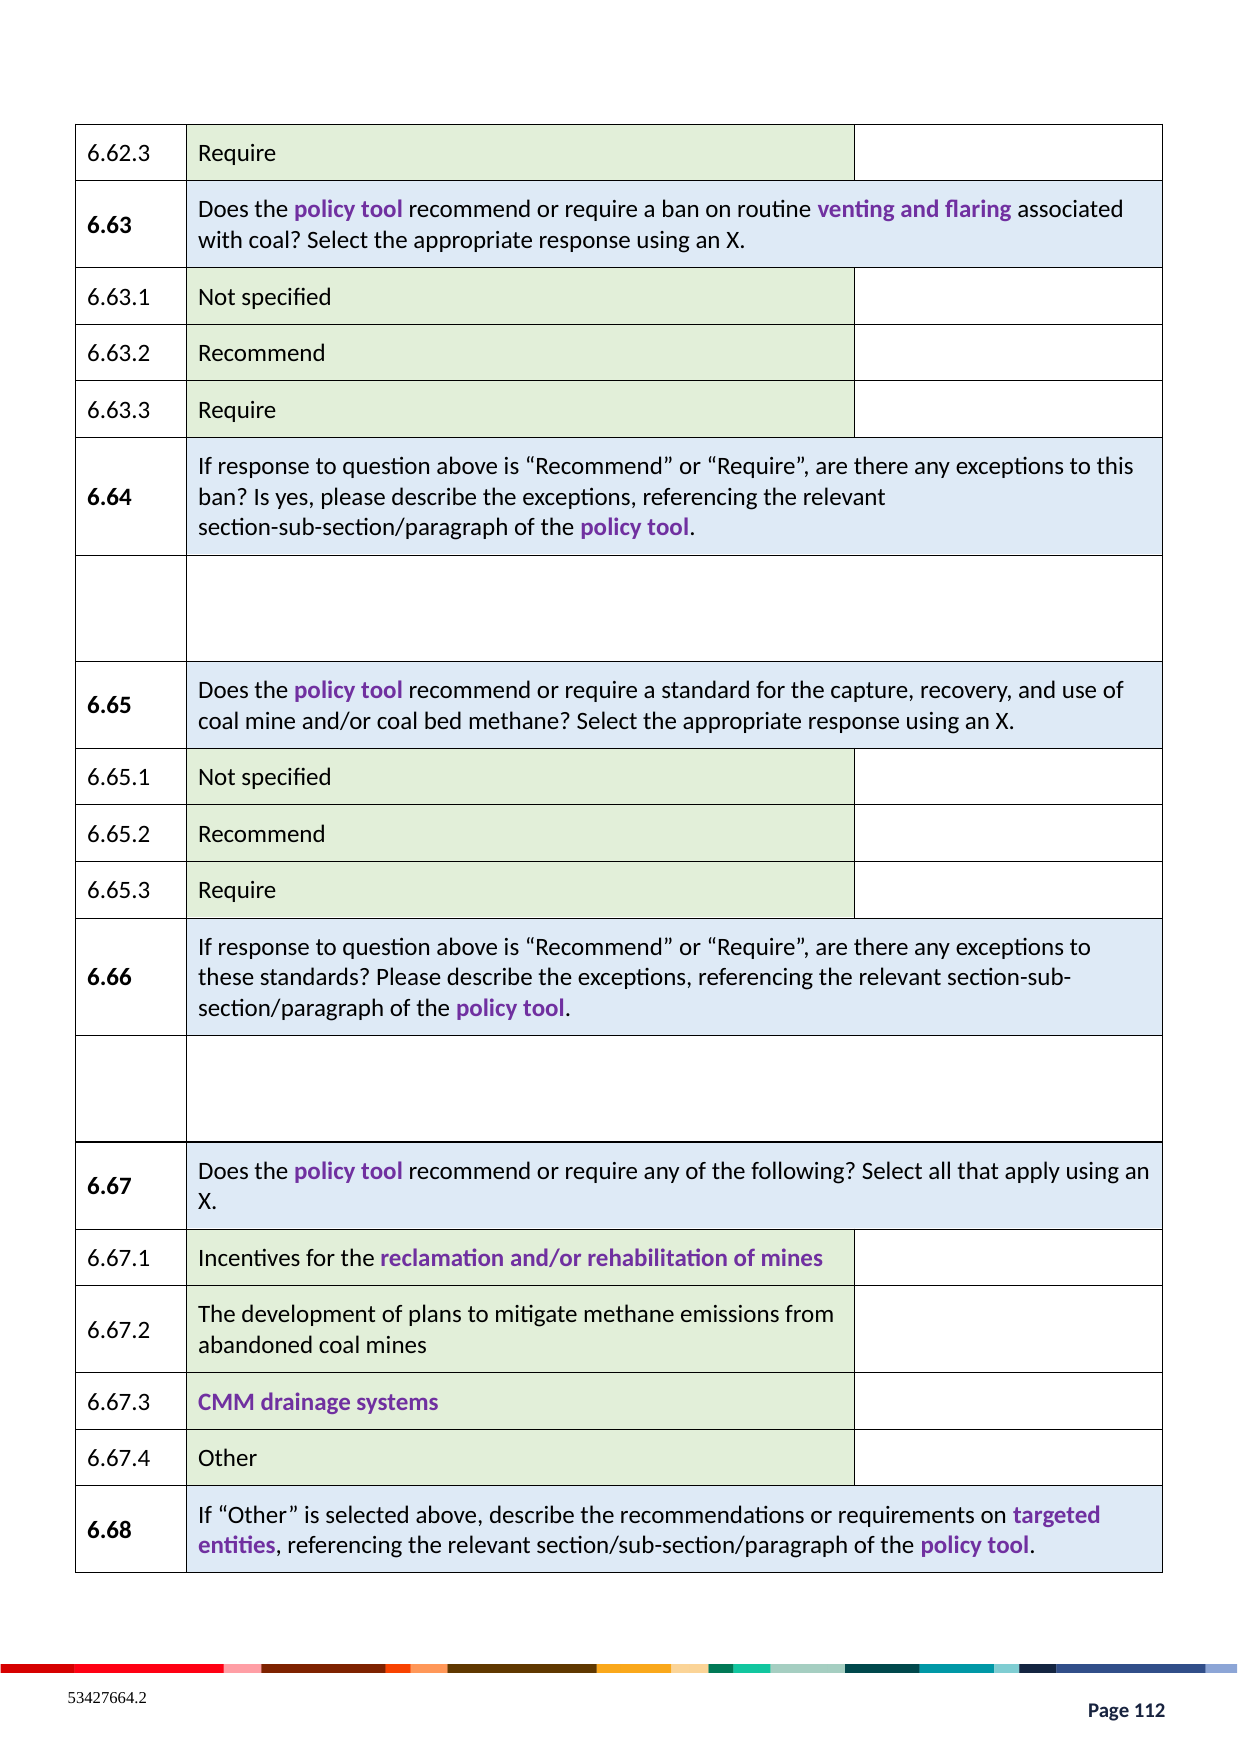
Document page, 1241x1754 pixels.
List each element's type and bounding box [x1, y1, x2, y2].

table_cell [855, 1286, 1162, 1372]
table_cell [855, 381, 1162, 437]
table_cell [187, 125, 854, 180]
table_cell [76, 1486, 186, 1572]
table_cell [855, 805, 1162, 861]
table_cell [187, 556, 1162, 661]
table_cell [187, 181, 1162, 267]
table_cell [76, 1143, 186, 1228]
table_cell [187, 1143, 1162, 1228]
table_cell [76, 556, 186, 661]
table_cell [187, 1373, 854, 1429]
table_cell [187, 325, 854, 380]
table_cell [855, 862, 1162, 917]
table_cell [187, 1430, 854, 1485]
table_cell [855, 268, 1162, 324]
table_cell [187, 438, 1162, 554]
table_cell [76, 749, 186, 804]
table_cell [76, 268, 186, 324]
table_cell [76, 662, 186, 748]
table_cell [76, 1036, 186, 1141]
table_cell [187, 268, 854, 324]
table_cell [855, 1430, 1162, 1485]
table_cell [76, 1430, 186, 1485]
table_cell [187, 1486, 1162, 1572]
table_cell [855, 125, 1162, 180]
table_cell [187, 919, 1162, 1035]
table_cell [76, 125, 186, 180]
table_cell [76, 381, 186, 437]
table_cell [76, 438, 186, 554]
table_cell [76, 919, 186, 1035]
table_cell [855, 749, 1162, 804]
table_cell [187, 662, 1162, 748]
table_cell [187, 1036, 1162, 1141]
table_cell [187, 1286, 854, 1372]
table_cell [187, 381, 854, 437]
picture [0, 1664, 1236, 1673]
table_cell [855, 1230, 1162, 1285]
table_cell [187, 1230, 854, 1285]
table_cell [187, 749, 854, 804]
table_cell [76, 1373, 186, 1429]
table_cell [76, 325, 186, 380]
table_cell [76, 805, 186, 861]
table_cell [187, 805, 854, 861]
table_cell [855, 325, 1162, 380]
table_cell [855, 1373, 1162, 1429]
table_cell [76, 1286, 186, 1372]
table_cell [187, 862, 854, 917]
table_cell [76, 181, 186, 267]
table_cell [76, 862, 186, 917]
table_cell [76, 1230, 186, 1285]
